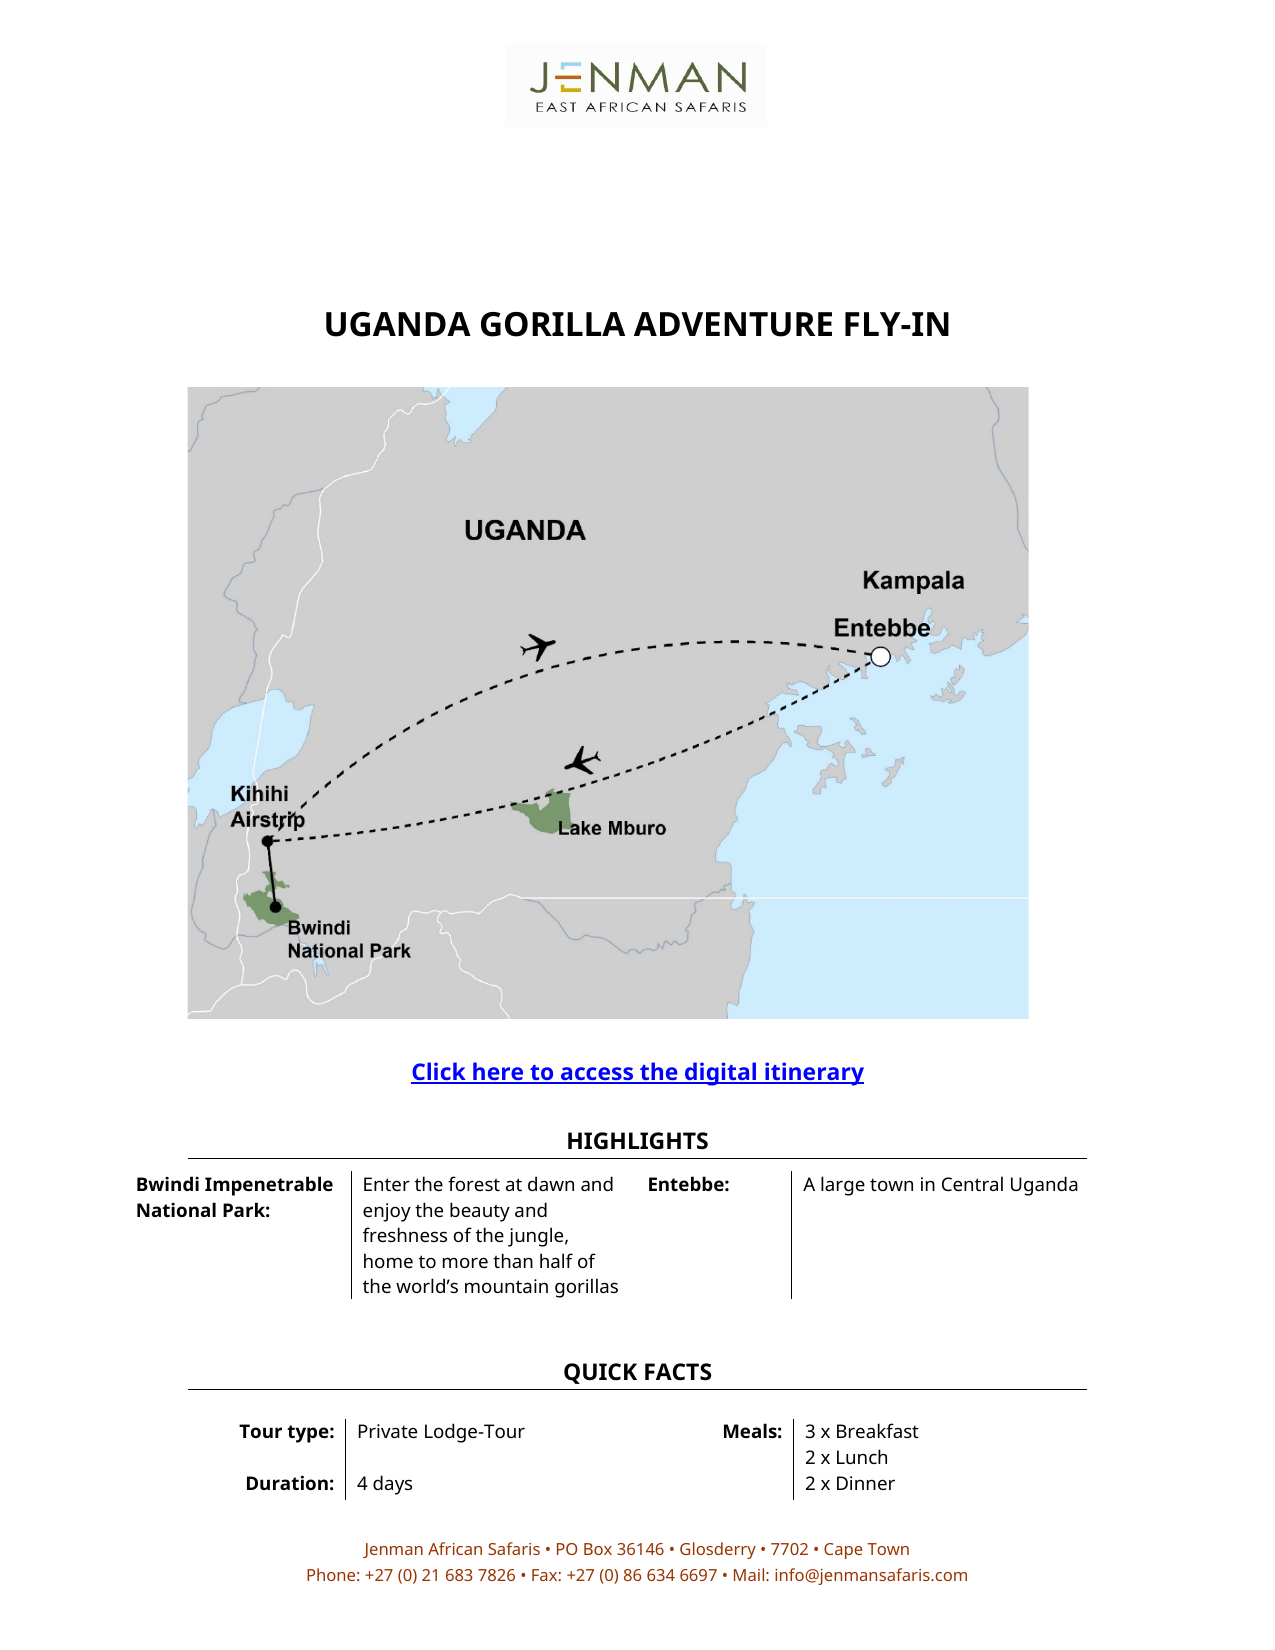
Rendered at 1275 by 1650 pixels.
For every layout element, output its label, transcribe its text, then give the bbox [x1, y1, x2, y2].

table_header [181, 1419, 345, 1500]
table_header Bwindi Impenetrable National Park: [124, 1171, 351, 1299]
table_header A large town in Central Uganda [792, 1171, 1151, 1299]
subtitle UGANDA GORILLA ADVENTURE FLY-IN [187, 300, 1087, 346]
table_header Entebbe: [636, 1171, 791, 1299]
text QUICK FACTS [187, 1356, 1087, 1390]
picture [187, 387, 1029, 1019]
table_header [794, 1419, 1094, 1500]
subtitle Click here to access the digital itinerary [187, 1056, 1087, 1087]
subtitle HIGHLIGHTS [187, 1124, 1087, 1159]
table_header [346, 1419, 625, 1500]
table_header Enter the forest at dawn and enjoy the beauty and freshness of the jungle, home to more than half of the world’s mountain gorillas [352, 1171, 636, 1299]
table_header Meals: Group Size: [625, 1419, 793, 1500]
picture [504, 42, 767, 127]
